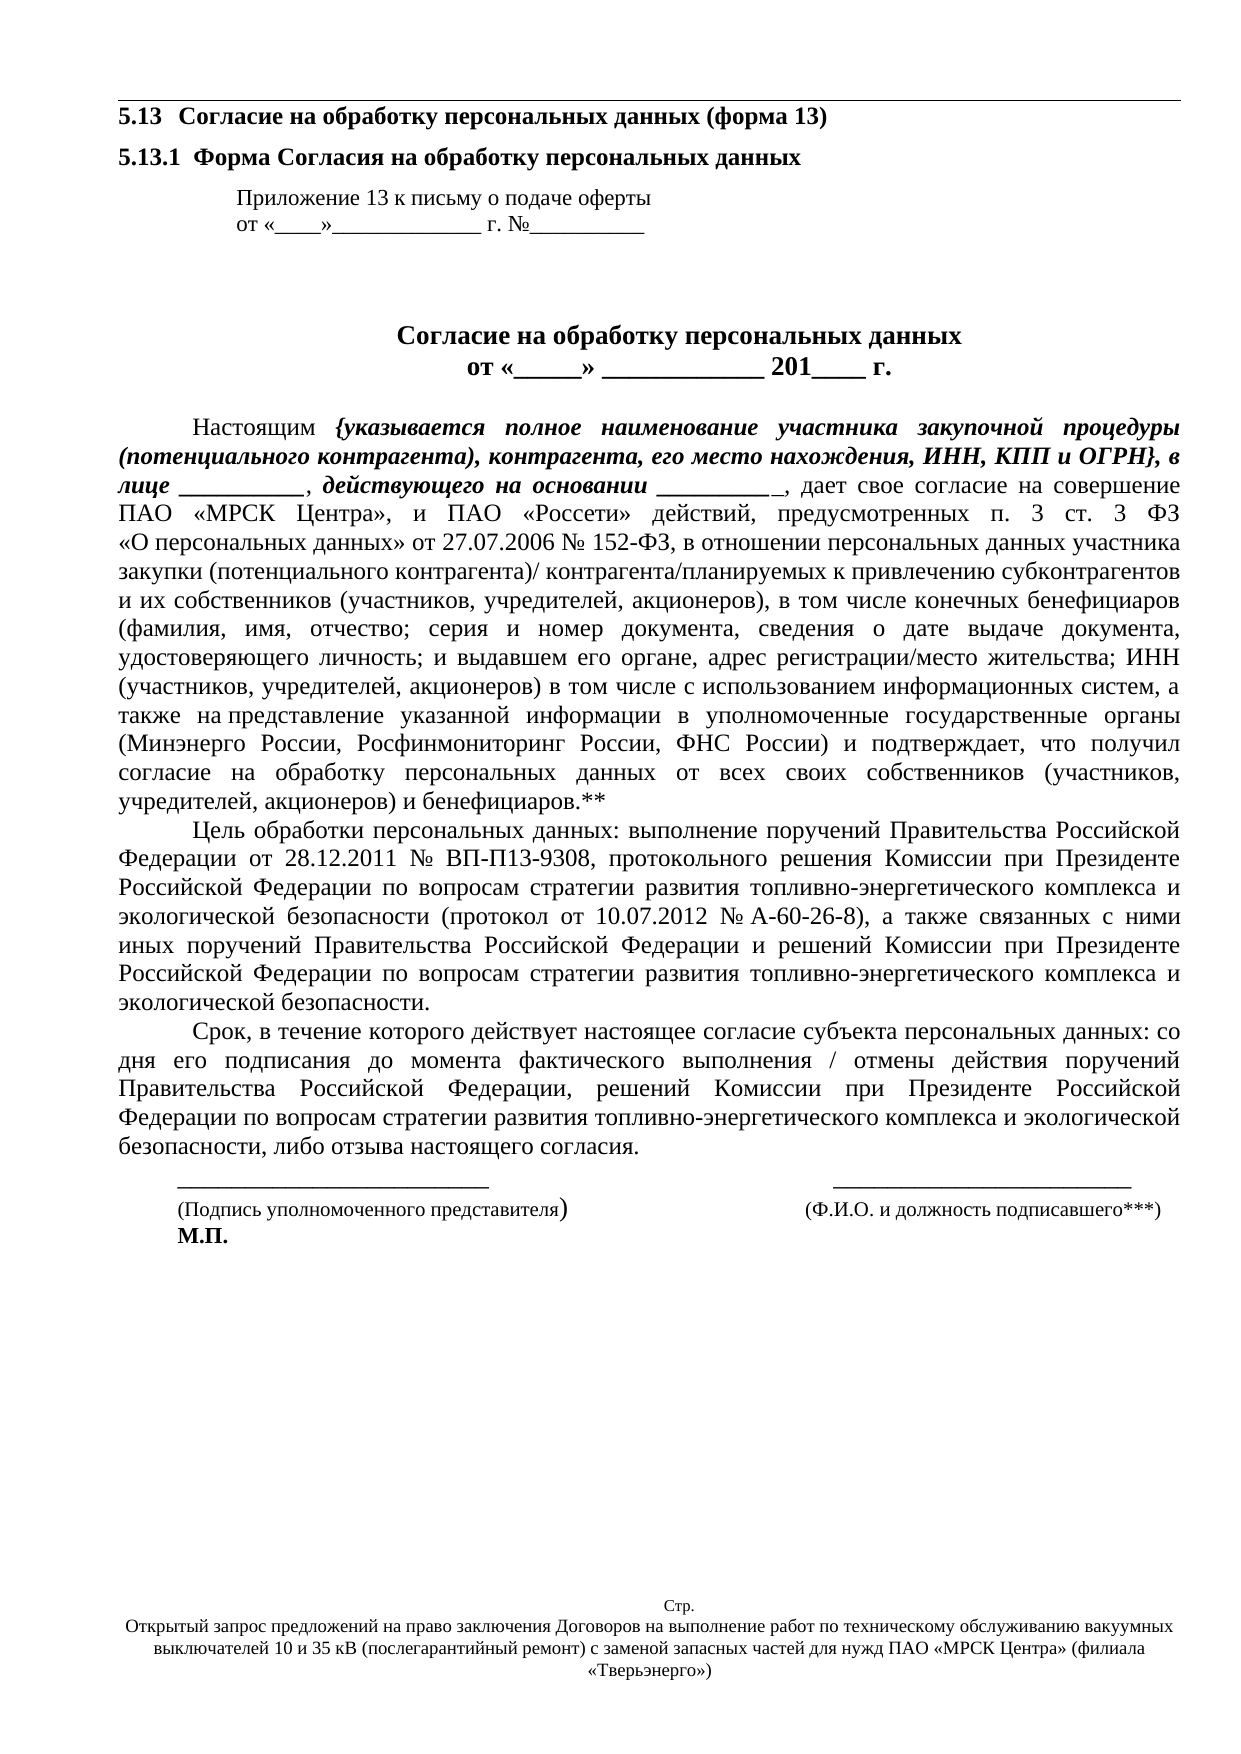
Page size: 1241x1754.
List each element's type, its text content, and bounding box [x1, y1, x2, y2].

subtitle Форма Согласия на обработку персональных данных [118, 142, 1181, 171]
text Цель обработки персональных данных: выполнение поручений Правительства Российской Федерации от 28.12.2011 № ВП-П13-9308, протокольного решения Комиссии при Президенте Российской Федерации по вопросам стратегии развития топливно-энергетического комплекса и экологической безопасности (протокол от 10.07.2012 № А-60-26-8), а также связанных с ними иных поручений Правительства Российской Федерации и решений Комиссии при Президенте Российской Федерации по вопросам стратегии развития топливно-энергетического комплекса и экологической безопасности. [118, 815, 1181, 1016]
text (Подпись уполномоченного представителя) (Ф.И.О. и должность подписавшего***) [118, 1191, 1181, 1222]
text М.П. [118, 1222, 1181, 1248]
text Приложение 13 к письму о подаче оферты от «____»_____________ г. №__________ [236, 183, 1181, 236]
text от «_____» ____________ 201____ г. [118, 350, 1181, 381]
text _______________________ ______________________ [118, 1160, 1181, 1191]
text Настоящим {указывается полное наименование участника закупочной процедуры (потенциального контрагента), контрагента, его место нахождения, ИНН, КПП и ОГРН}, в лице __________, действующего на основании __________, дает свое согласие на совершение ПАО «МРСК Центра», и ПАО «Россети» действий, предусмотренных п. 3 ст. 3 ФЗ «О персональных данных» от 27.07.2006 № 152-ФЗ, в отношении персональных данных участника закупки (потенциального контрагента)/ контрагента/планируемых к привлечению субконтрагентов и их собственников (участников, учредителей, акционеров), в том числе конечных бенефициаров (фамилия, имя, отчество; серия и номер документа, сведения о дате выдаче документа, удостоверяющего личность; и выдавшем его органе, адрес регистрации/место жительства; ИНН (участников, учредителей, акционеров) в том числе с использованием информационных систем, а также на представление указанной информации в уполномоченные государственные органы (Минэнерго России, Росфинмониторинг России, ФНС России) и подтверждает, что получил согласие на обработку персональных данных от всех своих собственников (участников, учредителей, акционеров) и бенефициаров.** [118, 412, 1181, 815]
subtitle Согласие на обработку персональных данных (форма 13) [118, 101, 1181, 130]
text Согласие на обработку персональных данных [118, 319, 1181, 350]
text Срок, в течение которого действует настоящее согласие субъекта персональных данных: со дня его подписания до момента фактического выполнения / отмены действия поручений Правительства Российской Федерации, решений Комиссии при Президенте Российской Федерации по вопросам стратегии развития топливно-энергетического комплекса и экологической безопасности, либо отзыва настоящего согласия. [118, 1016, 1181, 1160]
